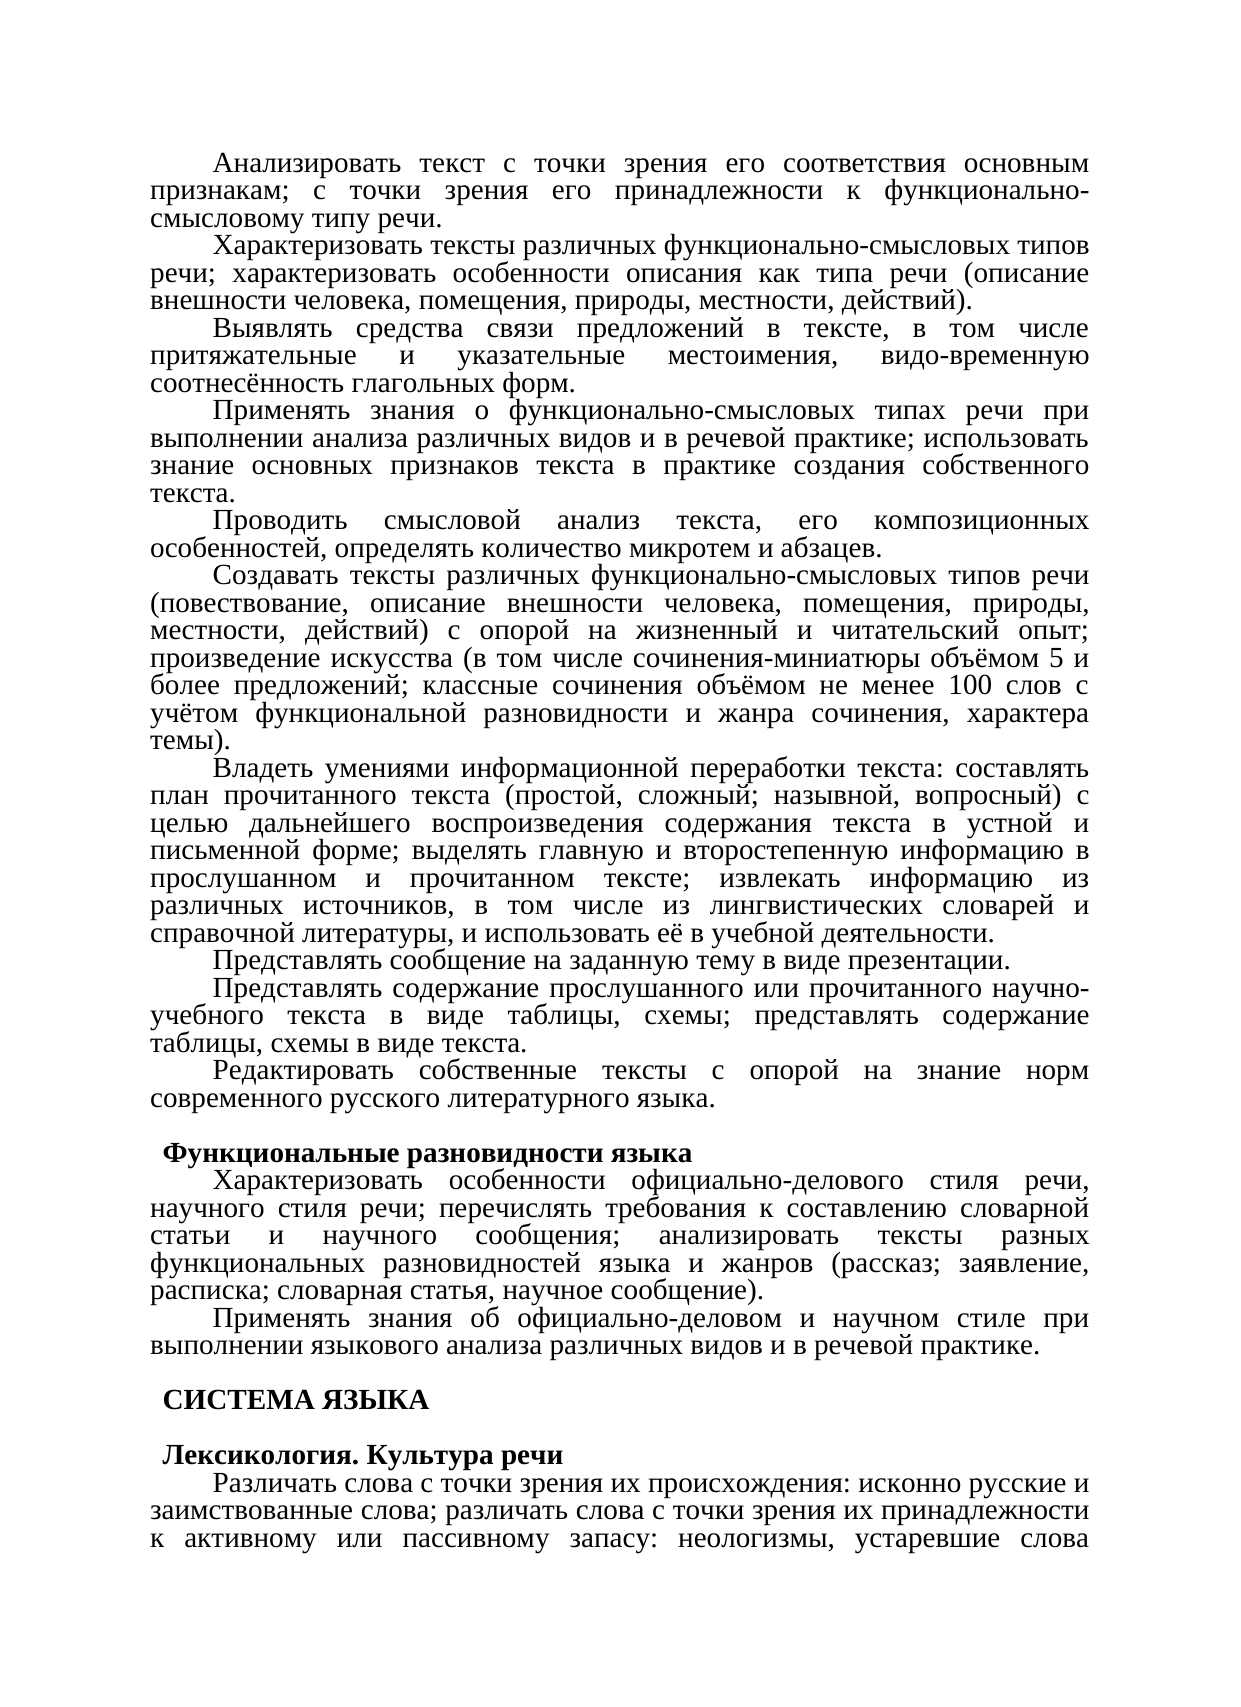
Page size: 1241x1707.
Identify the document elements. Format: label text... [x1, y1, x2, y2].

text Выявлять средства связи предложений в тексте, в том числе притяжательные и указательные местоимения, видо-временную соотнесённость глагольных форм. [150, 315, 1090, 397]
text Редактировать собственные тексты с опорой на знание норм современного русского литературного языка. [150, 1057, 1090, 1112]
text Представлять содержание прослушанного или прочитанного научно-учебного текста в виде таблицы, схемы; представлять содержание таблицы, схемы в виде текста. [150, 975, 1090, 1057]
text Применять знания об официально-деловом и научном стиле при выполнении языкового анализа различных видов и в речевой практике. [150, 1305, 1090, 1360]
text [150, 1470, 1090, 1552]
text Создавать тексты различных функционально-смысловых типов речи (повествование, описание внешности человека, помещения, природы, местности, действий) с опорой на жизненный и читательский опыт; произведение искусства (в том числе сочинения-миниатюры объёмом 5 и более предложений; классные сочинения объёмом не менее 100 слов с учётом функциональной разновидности и жанра сочинения, характера темы). [150, 562, 1090, 755]
text Характеризовать тексты различных функционально-смысловых типов речи; характеризовать особенности описания как типа речи (описание внешности человека, помещения, природы, местности, действий). [150, 232, 1090, 315]
text Лексикология. Культура речи [162, 1442, 1090, 1470]
text Применять знания о функционально-смысловых типах речи при выполнении анализа различных видов и в речевой практике; использовать знание основных признаков текста в практике создания собственного текста. [150, 397, 1090, 507]
text Анализировать текст с точки зрения его соответствия основным признакам; с точки зрения его принадлежности к функционально-смысловому типу речи. [150, 150, 1090, 232]
text Владеть умениями информационной переработки текста: составлять план прочитанного текста (простой, сложный; назывной, вопросный) с целью дальнейшего воспроизведения содержания текста в устной и письменной форме; выделять главную и второстепенную информацию в прослушанном и прочитанном тексте; извлекать информацию из различных источников, в том числе из лингвистических словарей и справочной литературы, и использовать её в учебной деятельности. [150, 755, 1090, 947]
text Проводить смысловой анализ текста, его композиционных особенностей, определять количество микротем и абзацев. [150, 507, 1090, 562]
text Функциональные разновидности языка [162, 1140, 1090, 1167]
text Характеризовать особенности официально-делового стиля речи, научного стиля речи; перечислять требования к составлению словарной статьи и научного сообщения; анализировать тексты разных функциональных разновидностей языка и жанров (рассказ; заявление, расписка; словарная статья, научное сообщение). [150, 1167, 1090, 1305]
text Представлять сообщение на заданную тему в виде презентации. [150, 947, 1090, 975]
text СИСТЕМА ЯЗЫКА [162, 1387, 1090, 1415]
